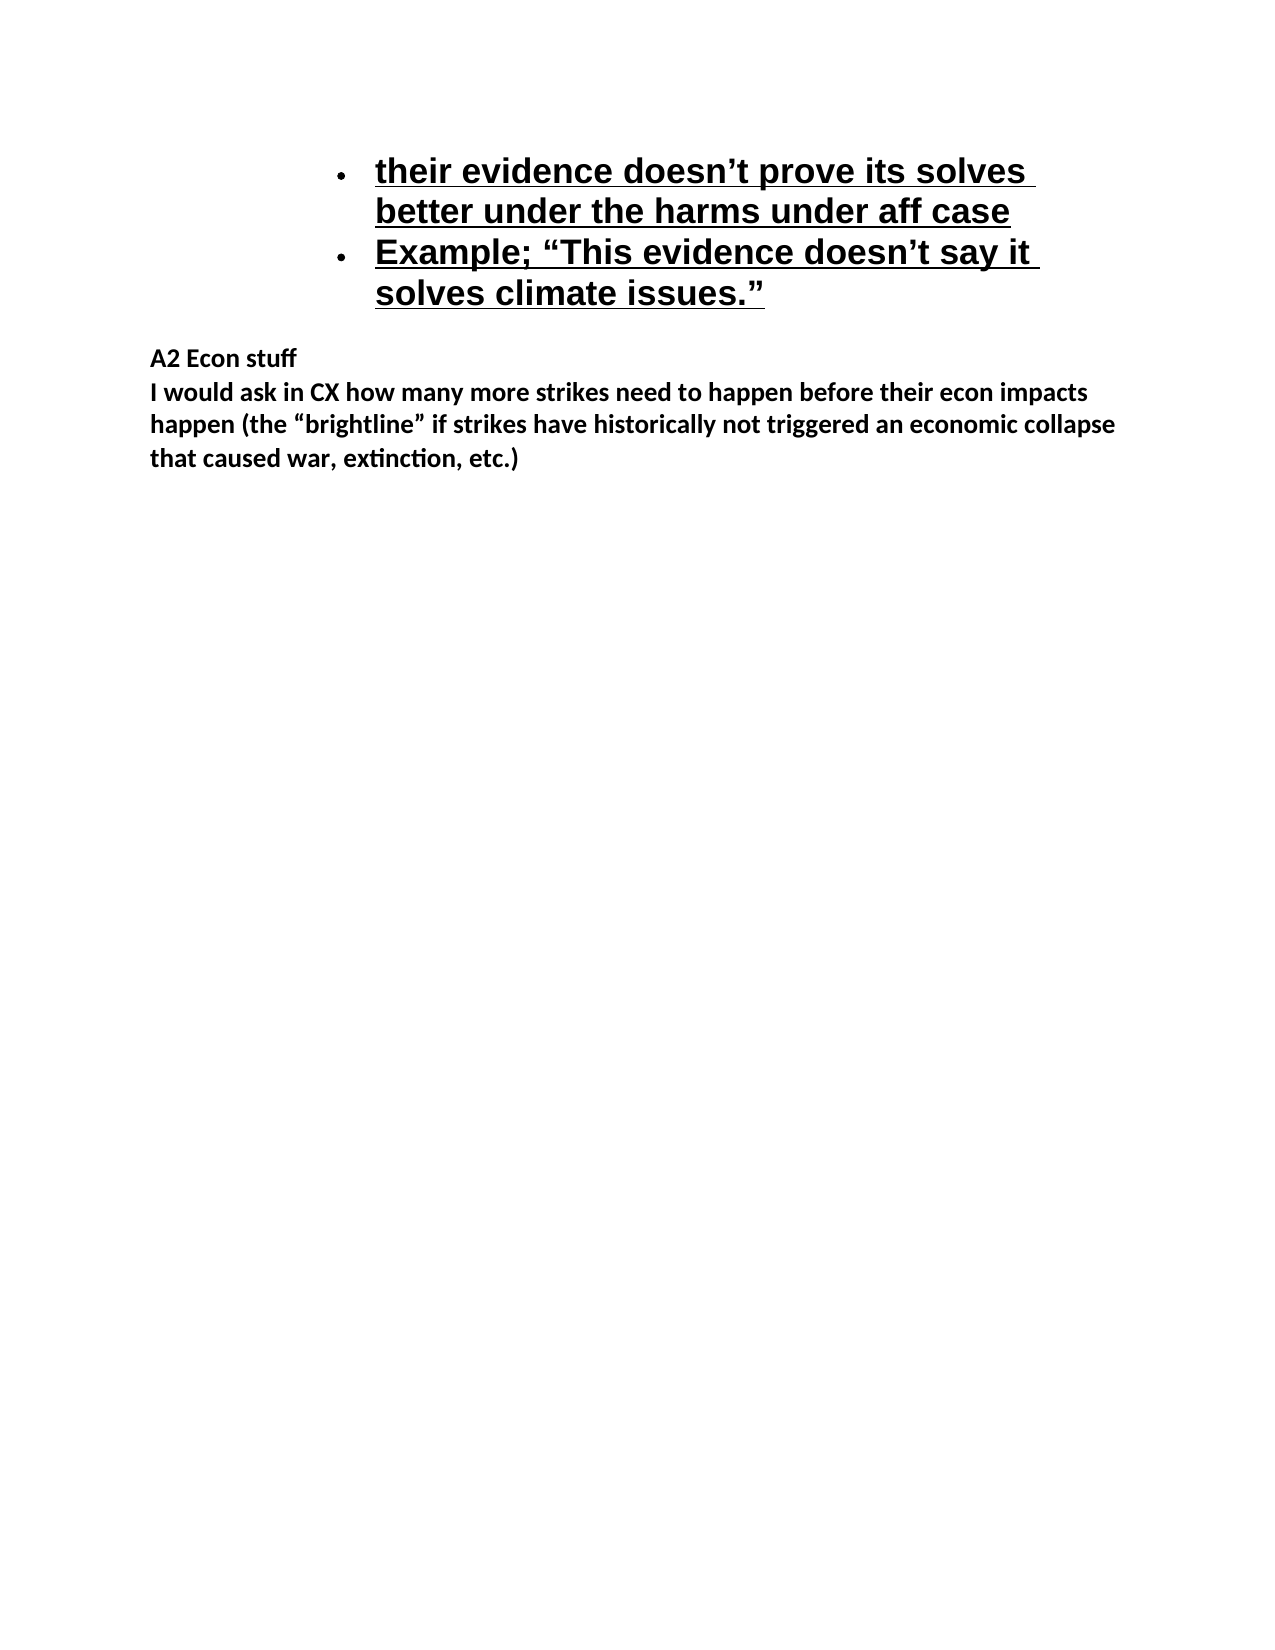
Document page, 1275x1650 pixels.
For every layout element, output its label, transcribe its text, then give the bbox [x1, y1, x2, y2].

list Example; “This evidence doesn’t say it solves climate issues.” [337, 231, 1125, 313]
list their evidence doesn’t prove its solves better under the harms under aff case [337, 150, 1125, 231]
text A2 Econ stuff [150, 342, 1125, 375]
text I would ask in CX how many more strikes need to happen before their econ impacts happen (the “brightline” if strikes have historically not triggered an economic collapse that caused war, extinction, etc.) [150, 375, 1125, 474]
